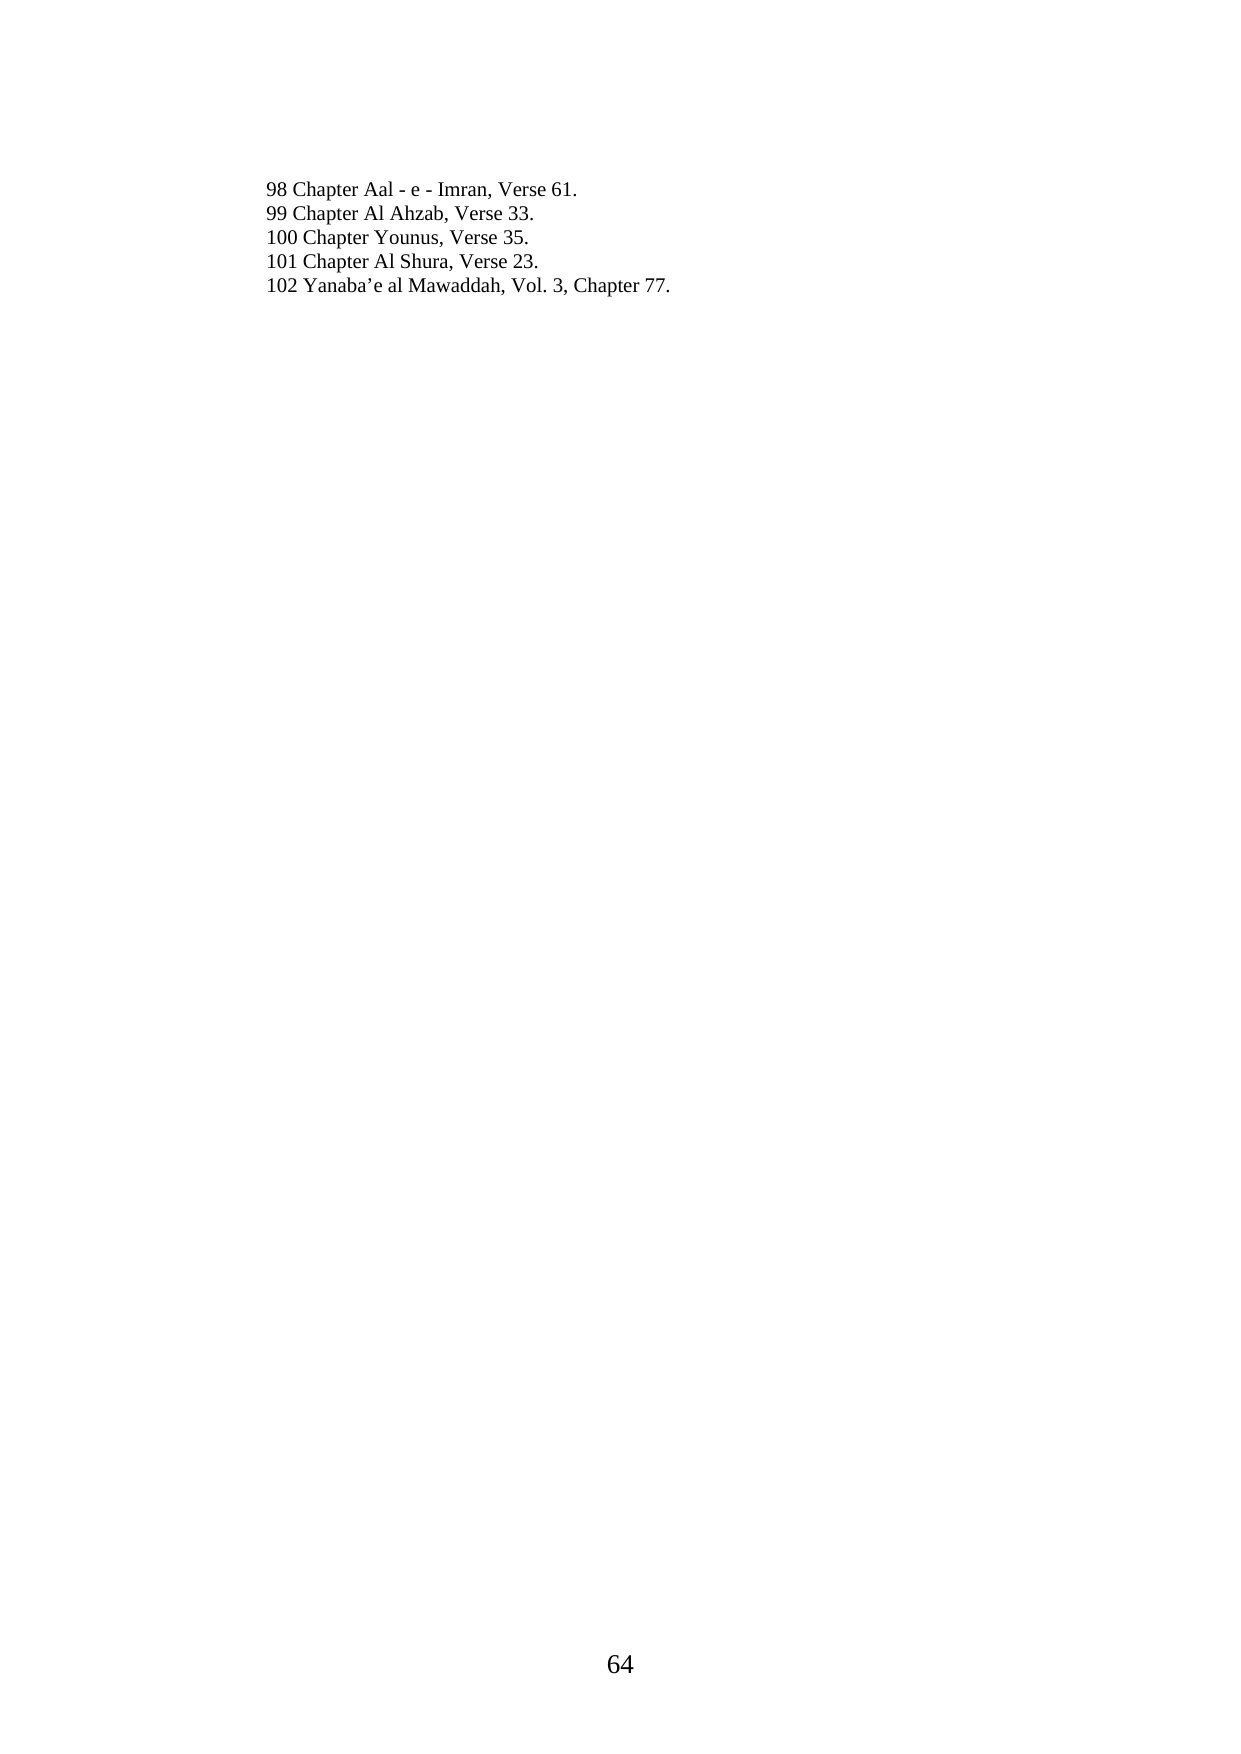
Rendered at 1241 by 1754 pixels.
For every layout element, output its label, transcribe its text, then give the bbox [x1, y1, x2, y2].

text 99 Chapter Al Ahzab, Verse 33. [236, 201, 1004, 225]
text 98 Chapter Aal - e - Imran, Verse 61. [236, 177, 1004, 201]
text 102 Yanaba’e al Mawaddah, Vol. 3, Chapter 77. [236, 273, 1004, 297]
text 101 Chapter Al Shura, Verse 23. [236, 249, 1004, 273]
text 100 Chapter Younus, Verse 35. [236, 225, 1004, 249]
